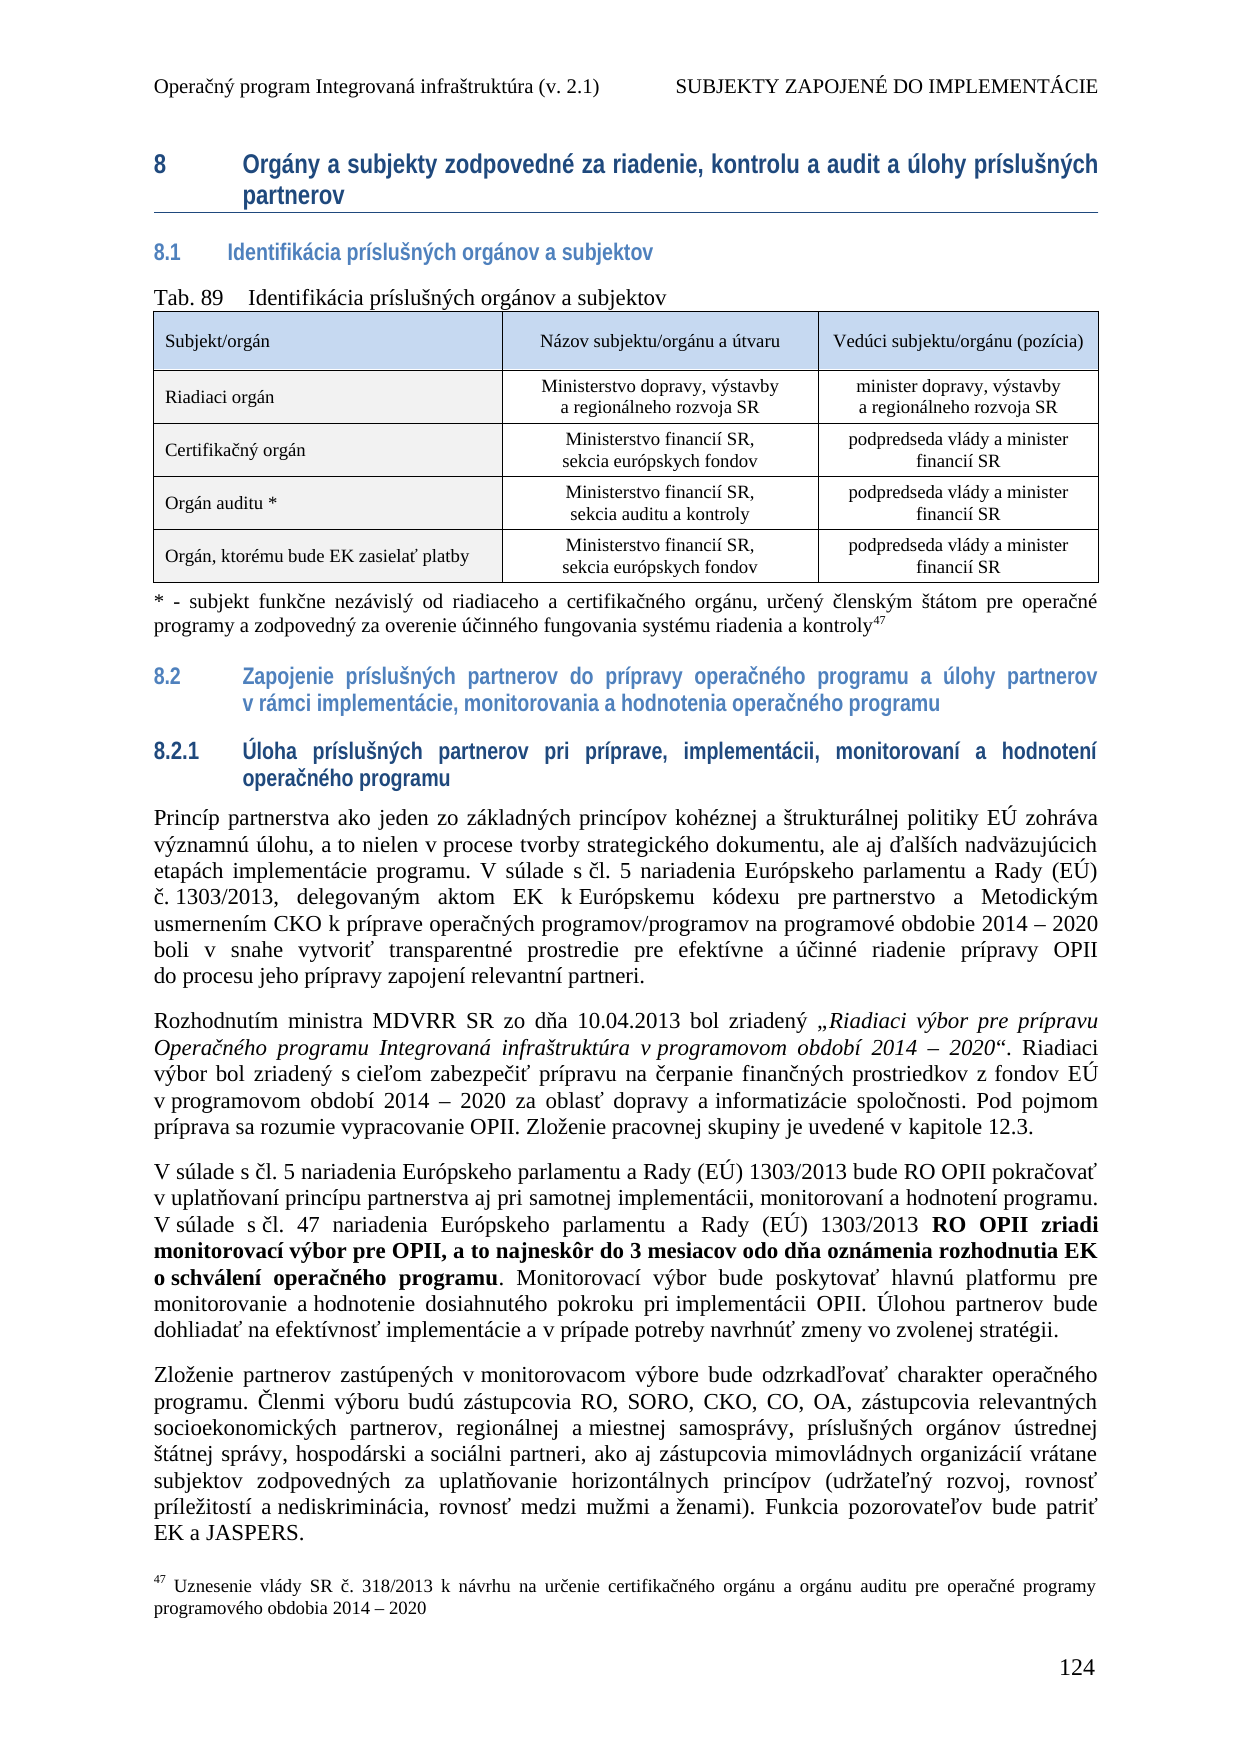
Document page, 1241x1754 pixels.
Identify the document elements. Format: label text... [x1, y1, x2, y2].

subtitle Orgány a subjekty zodpovedné za riadenie, kontrolu a audit a úlohy príslušných partnerov [153, 148, 1098, 213]
subtitle Identifikácia príslušných orgánov a subjektov [153, 238, 1098, 265]
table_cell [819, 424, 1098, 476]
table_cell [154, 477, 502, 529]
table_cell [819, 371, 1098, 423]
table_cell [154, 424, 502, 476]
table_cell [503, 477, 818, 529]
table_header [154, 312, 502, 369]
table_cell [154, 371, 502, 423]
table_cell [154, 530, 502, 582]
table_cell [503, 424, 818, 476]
text Rozhodnutím ministra MDVRR SR zo dňa 10.04.2013 bol zriadený „Riadiaci výbor pre prípravu Operačného programu Integrovaná infraštruktúra v programovom období 2014 – 2020“. Riadiaci výbor bol zriadený s cieľom zabezpečiť prípravu na čerpanie finančných prostriedkov z fondov EÚ v programovom období 2014 – 2020 za oblasť dopravy a informatizácie spoločnosti. Pod pojmom príprava sa rozumie vypracovanie OPII. Zloženie pracovnej skupiny je uvedené v kapitole 12.3. [153, 1008, 1098, 1139]
text Zloženie partnerov zastúpených v monitorovacom výbore bude odzrkadľovať charakter operačného programu. Členmi výboru budú zástupcovia RO, SORO, CKO, CO, OA, zástupcovia relevantných socioekonomických partnerov, regionálnej a miestnej samosprávy, príslušných orgánov ústrednej štátnej správy, hospodárski a sociálni partneri, ako aj zástupcovia mimovládnych organizácií vrátane subjektov zodpovedných za uplatňovanie horizontálnych princípov (udržateľný rozvoj, rovnosť príležitostí a nediskriminácia, rovnosť medzi mužmi a ženami). Funkcia pozorovateľov bude patriť EK a JASPERS. [153, 1361, 1098, 1546]
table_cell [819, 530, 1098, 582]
text Identifikácia príslušných orgánov a subjektov [153, 284, 1098, 311]
text * - subjekt funkčne nezávislý od riadiaceho a certifikačného orgánu, určený členským štátom pre operačné programy a zodpovedný za overenie účinného fungovania systému riadenia a kontroly [153, 589, 1098, 637]
subtitle Zapojenie príslušných partnerov do prípravy operačného programu a úlohy partnerov v rámci implementácie, monitorovania a hodnotenia operačného programu [153, 662, 1098, 717]
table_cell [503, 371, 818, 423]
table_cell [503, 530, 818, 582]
text Princíp partnerstva ako jeden zo základných princípov kohéznej a štrukturálnej politiky EÚ zohráva významnú úlohu, a to nielen v procese tvorby strategického dokumentu, ale aj ďalších nadväzujúcich etapách implementácie programu. V súlade s čl. 5 nariadenia Európskeho parlamentu a Rady (EÚ) č. 1303/2013, delegovaným aktom EK k Európskemu kódexu pre partnerstvo a Metodickým usmernením CKO k príprave operačných programov/programov na programové obdobie 2014 – 2020 boli v snahe vytvoriť transparentné prostredie pre efektívne a účinné riadenie prípravy OPII do procesu jeho prípravy zapojení relevantní partneri. [153, 804, 1098, 989]
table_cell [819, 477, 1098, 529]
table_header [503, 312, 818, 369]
subtitle Úloha príslušných partnerov pri príprave, implementácii, monitorovaní a hodnotení operačného programu [153, 736, 1098, 792]
text V súlade s čl. 5 nariadenia Európskeho parlamentu a Rady (EÚ) 1303/2013 bude RO OPII pokračovať v uplatňovaní princípu partnerstva aj pri samotnej implementácii, monitorovaní a hodnotení programu. V súlade s čl. 47 nariadenia Európskeho parlamentu a Rady (EÚ) 1303/2013 RO OPII zriadi monitorovací výbor pre OPII, a to najneskôr do 3 mesiacov odo dňa oznámenia rozhodnutia EK o schválení operačného programu. Monitorovací výbor bude poskytovať hlavnú platformu pre monitorovanie a hodnotenie dosiahnutého pokroku pri implementácii OPII. Úlohou partnerov bude dohliadať na efektívnosť implementácie a v prípade potreby navrhnúť zmeny vo zvolenej stratégii. [153, 1158, 1098, 1343]
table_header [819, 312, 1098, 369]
